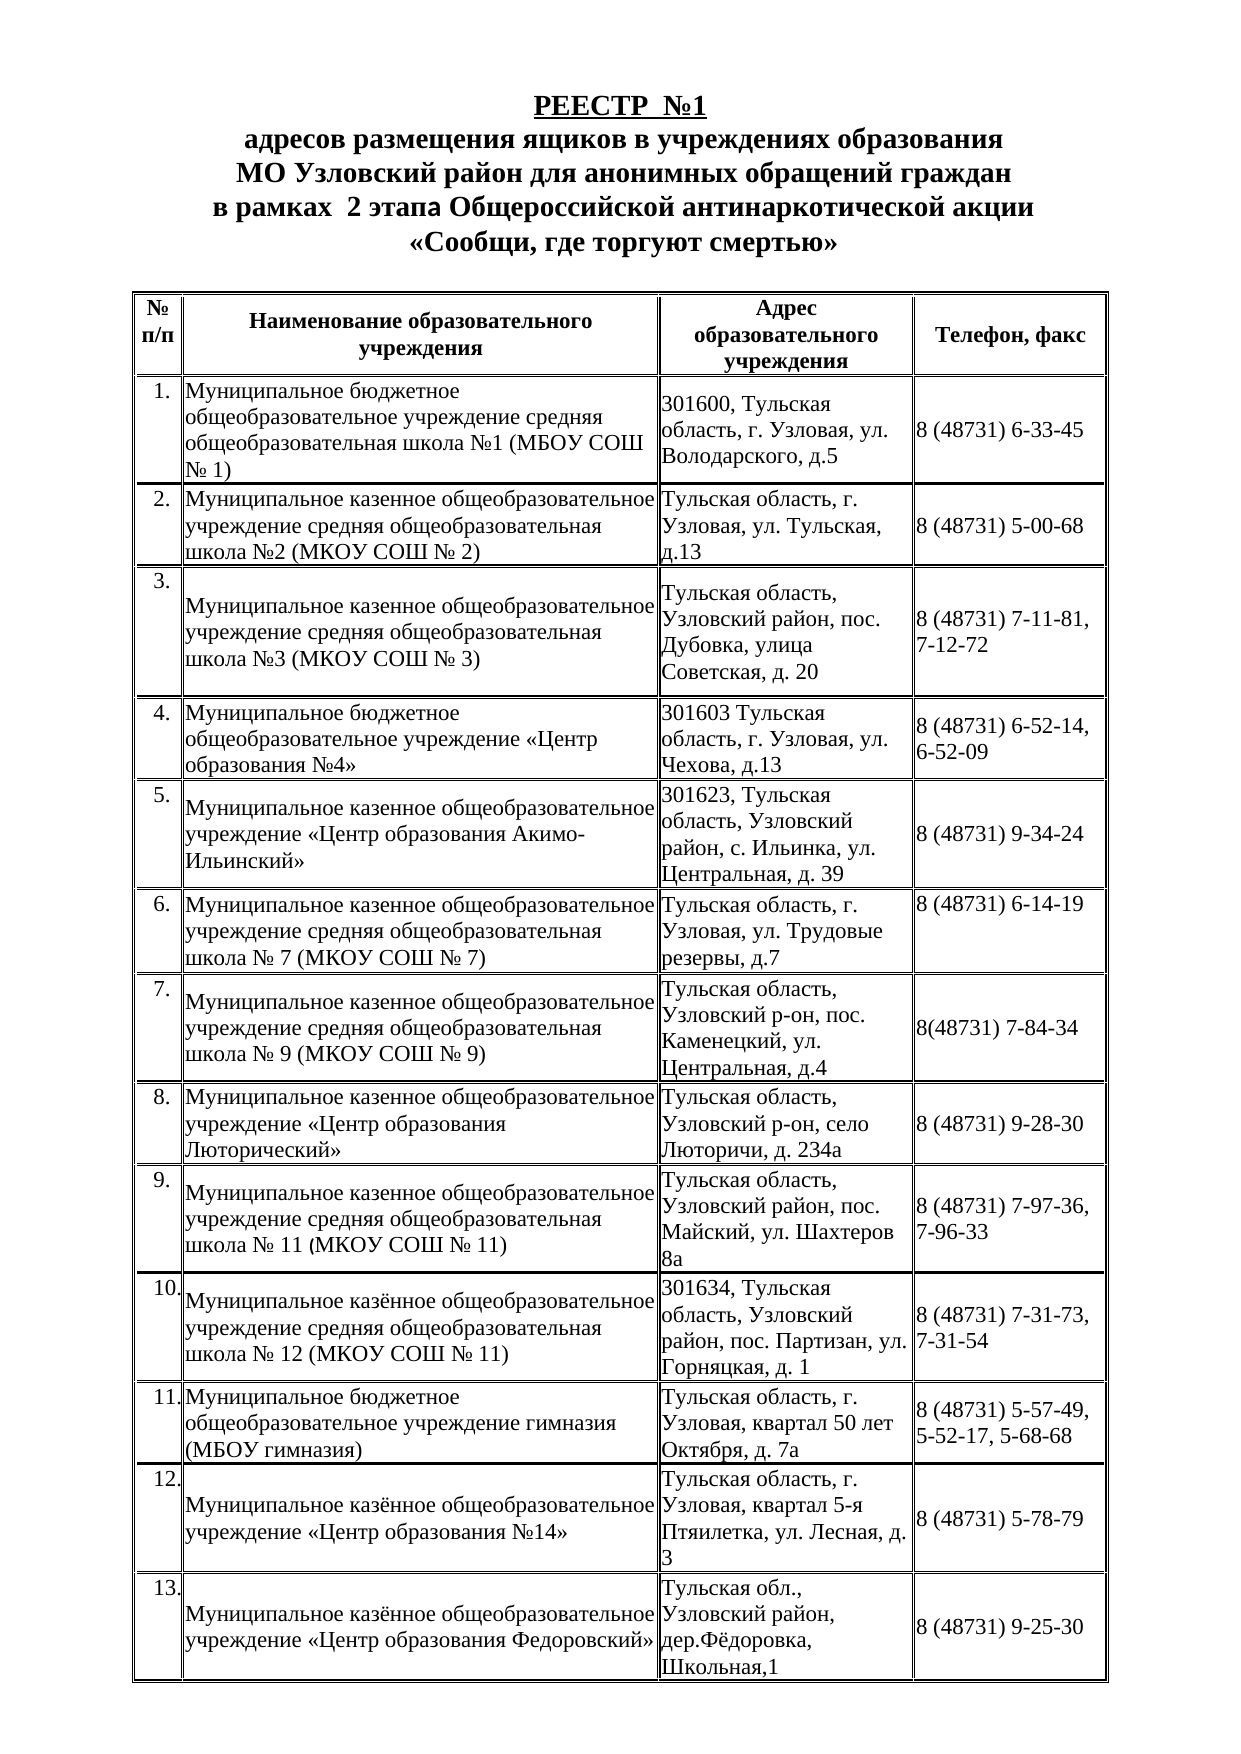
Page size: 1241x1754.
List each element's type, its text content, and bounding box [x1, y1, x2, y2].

table_cell 301603 Тульская область, г. Узловая, ул. Чехова, д.13 [661, 699, 912, 778]
table_cell [135, 886, 181, 971]
table_cell Муниципальное бюджетное общеобразовательное учреждение гимназия (МБОУ гимназия) [184, 1383, 657, 1462]
table_cell Тульская область, г. Узловая, квартал 5-я Птяилетка, ул. Лесная, д. 3 [661, 1465, 912, 1571]
table_cell Тульская область, Узловский р-он, село Люторичи, д. 234а [661, 1084, 912, 1162]
table_cell Тульская область, Узловский район, пос. Майский, ул. Шахтеров 8а [661, 1166, 912, 1271]
table_cell [135, 482, 181, 564]
table_cell Муниципальное казенное общеобразовательное учреждение средняя общеобразовательная школа № 7 (МКОУ СОШ № 7) [184, 890, 657, 971]
table_cell 8 (48731) 9-25-30 [914, 1571, 1107, 1679]
text в рамках 2 этапа Общероссийской антинаркотической акции [118, 188, 1122, 224]
table_cell Муниципальное бюджетное общеобразовательное учреждение средняя общеобразовательная школа №1 (МБОУ СОШ № 1) [184, 377, 657, 482]
table_cell Муниципальное казенное общеобразовательное учреждение «Центр образования Акимо-Ильинский» [184, 781, 657, 886]
table_cell [135, 1163, 181, 1271]
table_cell 8 (48731) 6-14-19 [915, 886, 1106, 971]
table_cell [135, 1080, 181, 1162]
table_header Наименование образовательного учреждения [183, 293, 659, 373]
text МО Узловский район для анонимных обращений граждан [118, 155, 1122, 188]
table_cell Тульская область, Узловский район, поc. Дубовка, улица Советская, д. 20 [661, 568, 912, 695]
table_cell 301623, Тульская область, Узловский район, с. Ильинка, ул. Центральная, д. 39 [661, 781, 912, 886]
table_cell [135, 971, 181, 1080]
table_cell [135, 374, 181, 482]
table_cell Муниципальное казённое общеобразовательное учреждение «Центр образования №14» [184, 1465, 657, 1571]
table_cell [135, 564, 181, 695]
table_cell [133, 1380, 182, 1462]
table_cell Муниципальное казённое общеобразовательное учреждение «Центр образования Федоровский» [183, 1571, 659, 1679]
table_cell Муниципальное казённое общеобразовательное учреждение средняя общеобразовательная школа № 12 (МКОУ СОШ № 11) [184, 1274, 657, 1380]
table_cell 8 (48731) 7-97-36, 7-96-33 [915, 1163, 1106, 1271]
table_cell [133, 1571, 182, 1679]
table_cell 8(48731) 7-84-34 [915, 971, 1106, 1080]
table_cell [135, 695, 181, 778]
text «Сообщи, где торгуют смертью» [118, 224, 1122, 258]
table_cell 8 (48731) 6-52-14, 6-52-09 [915, 695, 1106, 778]
table_cell 8 (48731) 7-11-81, 7-12-72 [915, 564, 1106, 695]
table_header № п/п [135, 295, 182, 373]
table_cell 8 (48731) 7-31-73, 7-31-54 [915, 1271, 1105, 1380]
table_cell [135, 1271, 181, 1380]
table_cell Тульская область, г. Узловая, квартал 50 лет Октября, д. 7а [661, 1383, 912, 1462]
table_cell Муниципальное казенное общеобразовательное учреждение «Центр образования Люторический» [184, 1084, 657, 1162]
table_cell Муниципальное казенное общеобразовательное учреждение средняя общеобразовательная школа № 9 (МКОУ СОШ № 9) [184, 975, 657, 1080]
table_header Телефон, факс [914, 295, 1105, 373]
table_cell Муниципальное казенное общеобразовательное учреждение средняя общеобразовательная школа №3 (МКОУ СОШ № 3) [184, 568, 657, 695]
table_cell Тульская область, г. Узловая, ул. Трудовые резервы, д.7 [661, 890, 912, 971]
table_cell Муниципальное казенное общеобразовательное учреждение средняя общеобразовательная школа №2 (МКОУ СОШ № 2) [184, 485, 657, 564]
table_cell [135, 1462, 181, 1571]
table_cell 8 (48731) 9-34-24 [914, 778, 1107, 886]
table_cell [133, 778, 182, 886]
table_cell 8 (48731) 5-00-68 [915, 482, 1105, 564]
table_cell Муниципальное казенное общеобразовательное учреждение средняя общеобразовательная школа № 11 (МКОУ СОШ № 11) [184, 1166, 657, 1271]
table_cell 8 (48731) 9-28-30 [915, 1080, 1106, 1162]
text РЕЕСТР №1 [118, 88, 1122, 121]
table_cell 8 (48731) 5-57-49, 5-52-17, 5-68-68 [914, 1380, 1107, 1462]
table_header Адрес образовательного учреждения [659, 295, 913, 373]
table_cell 301600, Тульская область, г. Узловая, ул. Володарского, д.5 [661, 377, 912, 482]
table_cell 8 (48731) 5-78-79 [915, 1462, 1105, 1571]
table_cell Тульская область, г. Узловая, ул. Тульская, д.13 [661, 485, 912, 564]
table_cell Тульская область, Узловский р-он, пос. Каменецкий, ул. Центральная, д.4 [661, 975, 912, 1080]
table_cell 301634, Тульская область, Узловский район, пос. Партизан, ул. Горняцкая, д. 1 [661, 1274, 912, 1380]
table_cell Муниципальное бюджетное общеобразовательное учреждение «Центр образования №4» [184, 699, 657, 778]
table_cell 8 (48731) 6-33-45 [915, 374, 1106, 482]
table_cell Тульская обл., Узловский район, дер.Фёдоровка, Школьная,1 [659, 1574, 913, 1679]
text адресов размещения ящиков в учреждениях образования [118, 121, 1122, 155]
